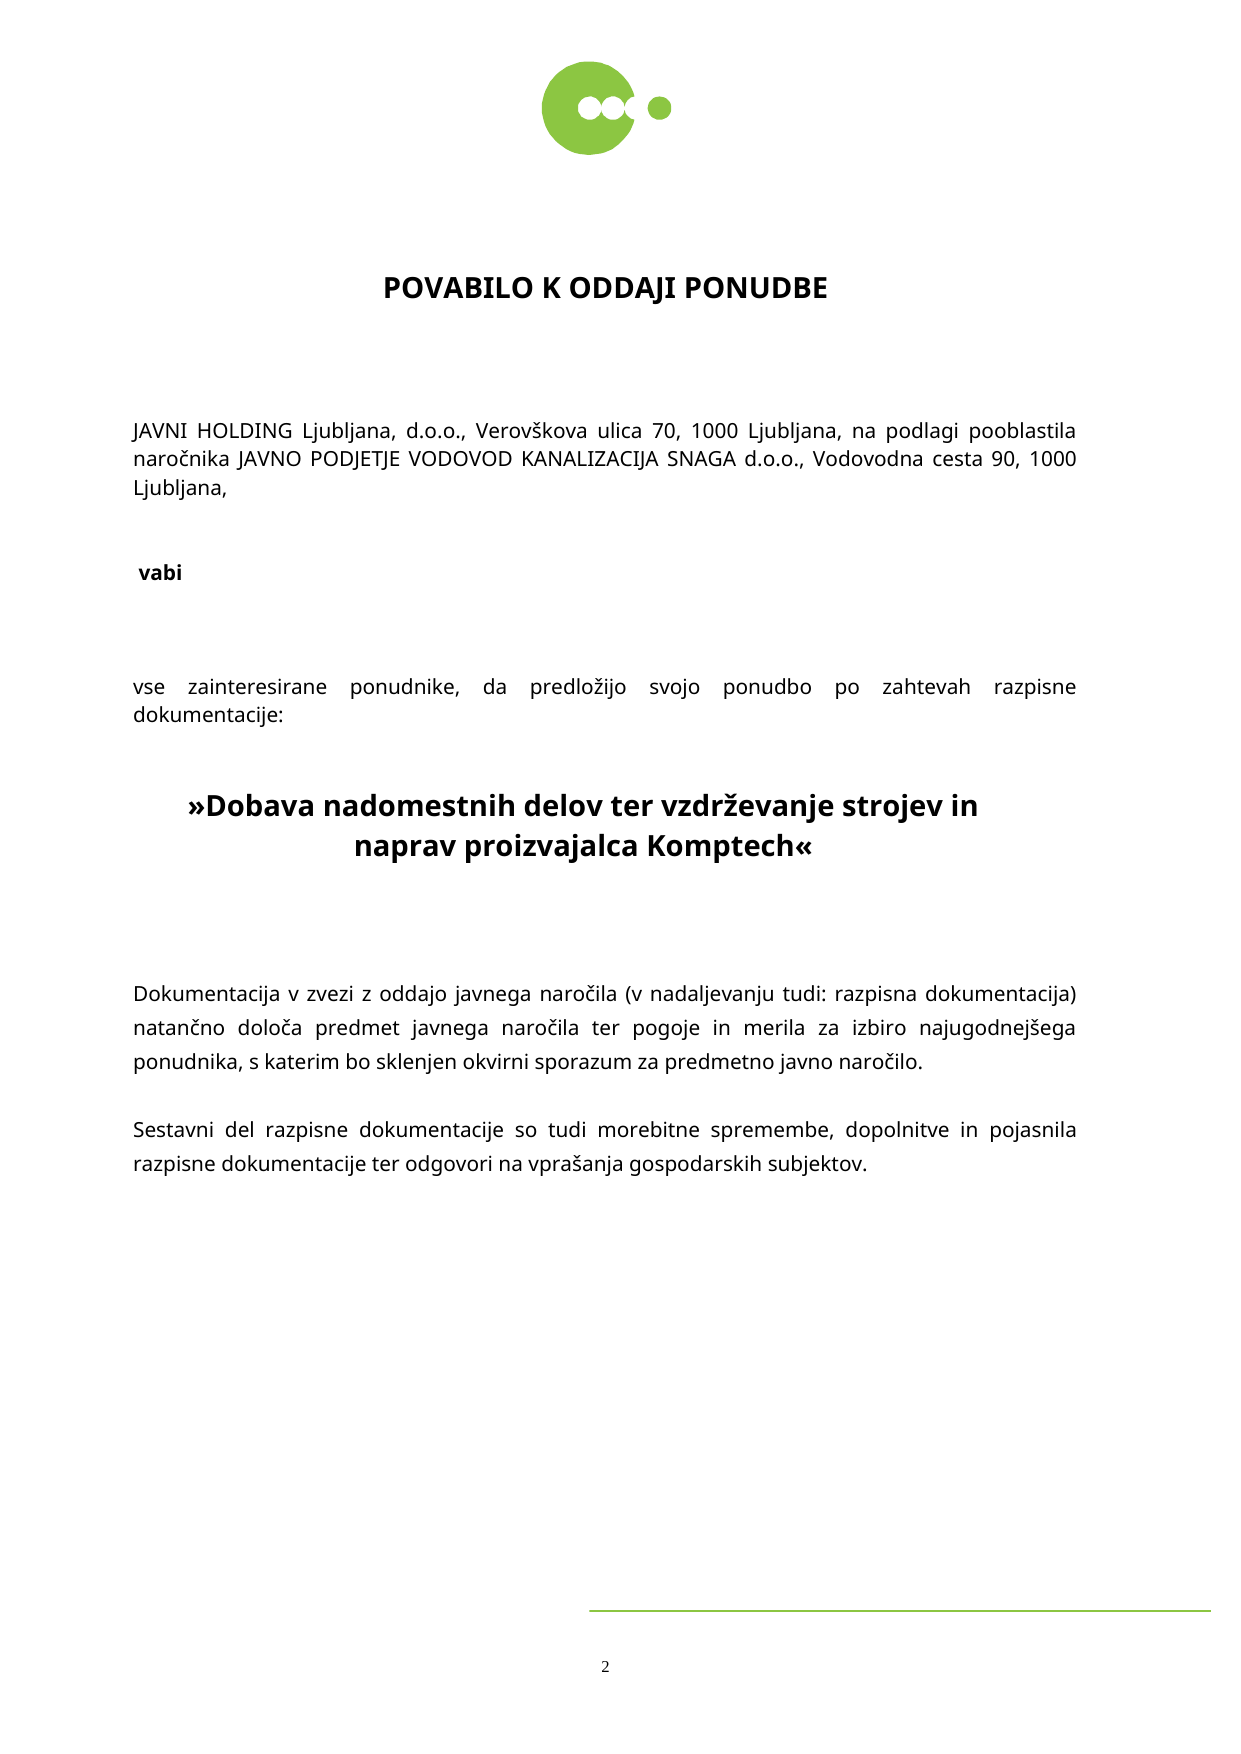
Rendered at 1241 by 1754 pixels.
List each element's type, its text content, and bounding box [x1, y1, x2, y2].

text vse zainteresirane ponudnike, da predložijo svojo ponudbo po zahtevah razpisne dokumentacije: [133, 672, 1078, 729]
subtitle POVABILO K ODDAJI PONUDBE [133, 267, 1078, 307]
text vabi [133, 558, 1078, 587]
text JAVNI HOLDING Ljubljana, d.o.o., Verovškova ulica 70, 1000 Ljubljana, na podlagi pooblastila naročnika JAVNO PODJETJE VODOVOD KANALIZACIJA SNAGA d.o.o., Vodovodna cesta 90, 1000 Ljubljana, [133, 416, 1078, 501]
text Sestavni del razpisne dokumentacije so tudi morebitne spremembe, dopolnitve in pojasnila razpisne dokumentacije ter odgovori na vprašanja gospodarskih subjektov. [133, 1115, 1078, 1177]
text Dokumentacija v zvezi z oddajo javnega naročila (v nadaljevanju tudi: razpisna dokumentacija) natančno določa predmet javnega naročila ter pogoje in merila za izbiro najugodnejšega ponudnika, s katerim bo sklenjen okvirni sporazum za predmetno javno naročilo. [133, 979, 1078, 1075]
text »Dobava nadomestnih delov ter vzdrževanje strojev in naprav proizvajalca Komptech« [133, 786, 1034, 865]
